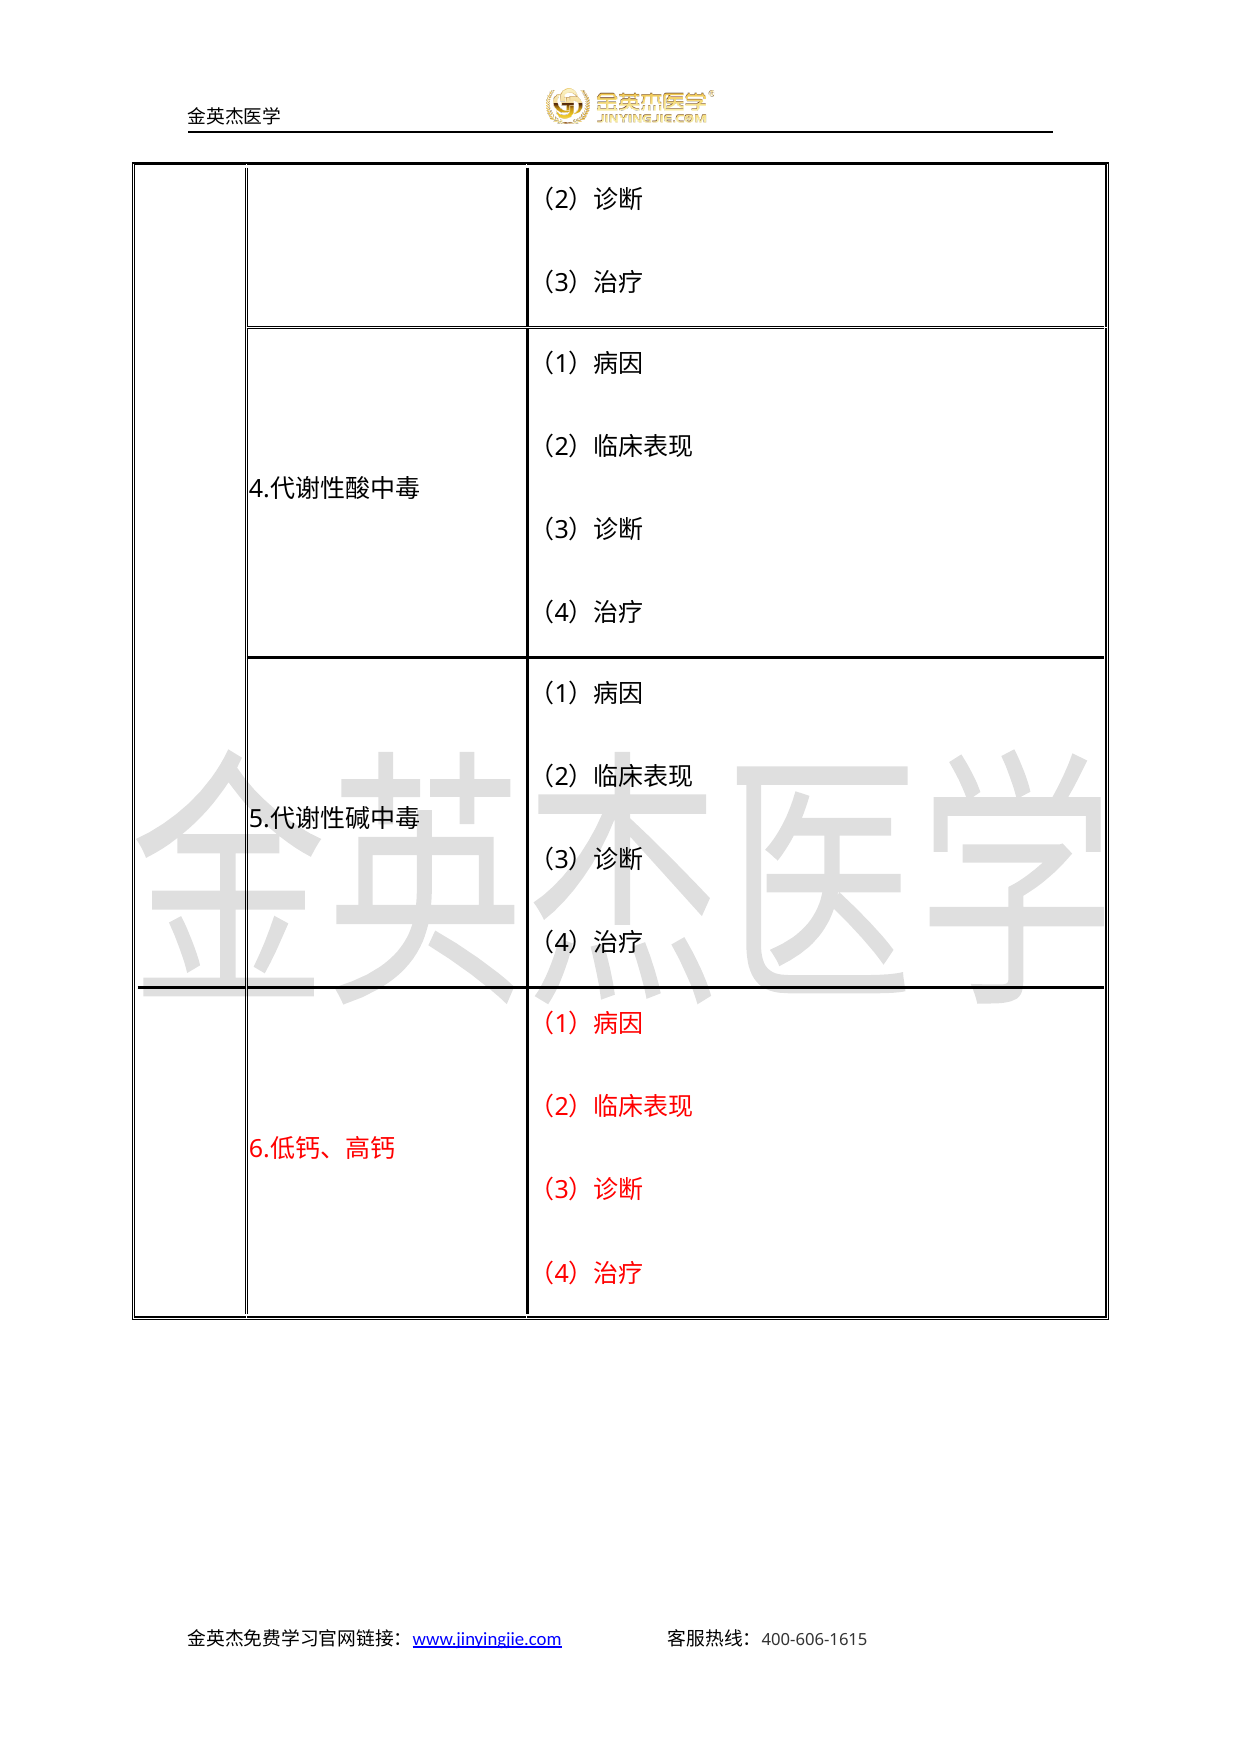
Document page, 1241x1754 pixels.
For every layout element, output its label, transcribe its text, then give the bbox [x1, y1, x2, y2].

picture [546, 88, 715, 124]
table_cell （1）病因 （2）临床表现 （3）诊断 （4）治疗 [529, 656, 1105, 986]
table_cell 6.低钙、高钙 [246, 989, 527, 1316]
table_cell （1）病因 （2）临床表现 （3）诊断 （4）治疗 [527, 986, 1105, 1316]
table_cell 4.代谢性酸中毒 [248, 329, 526, 656]
table_cell （1）病因 （2）临床表现 （3）诊断 （4）治疗 [527, 326, 1107, 656]
table_cell 3.高钾血症 [246, 164, 527, 326]
table_cell [135, 986, 246, 1316]
table_cell 5.代谢性碱中毒 [248, 659, 526, 986]
table_cell （1）病因 （2）诊断 （3）治疗 [527, 165, 1105, 326]
